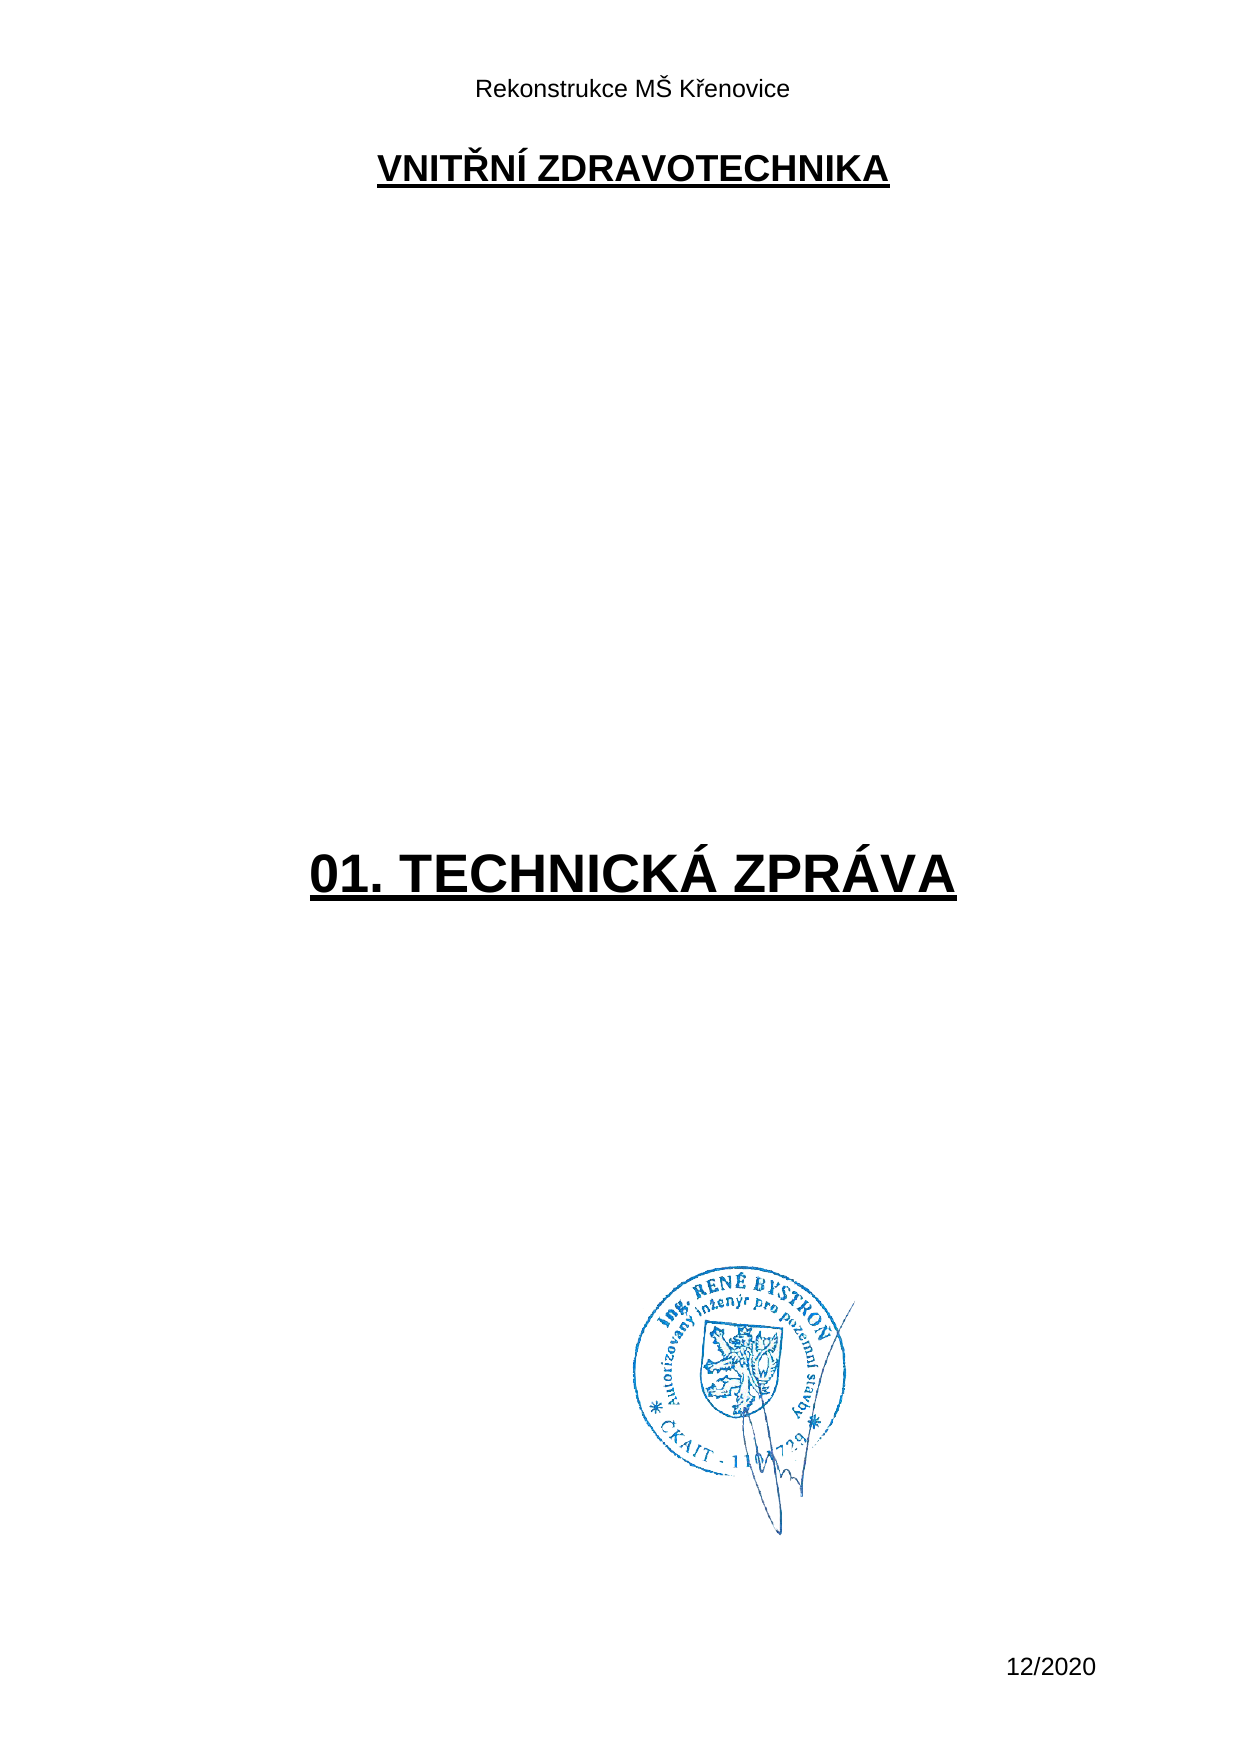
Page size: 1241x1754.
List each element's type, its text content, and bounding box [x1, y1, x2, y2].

title 01. TECHNICKÁ ZPRÁVA [307, 842, 959, 904]
text Rekonstrukce MŠ Křenovice [306, 74, 959, 103]
text 12/2020 [135, 1652, 1096, 1681]
text VNITŘNÍ ZDRAVOTECHNIKA [307, 146, 959, 189]
picture [620, 1248, 888, 1540]
